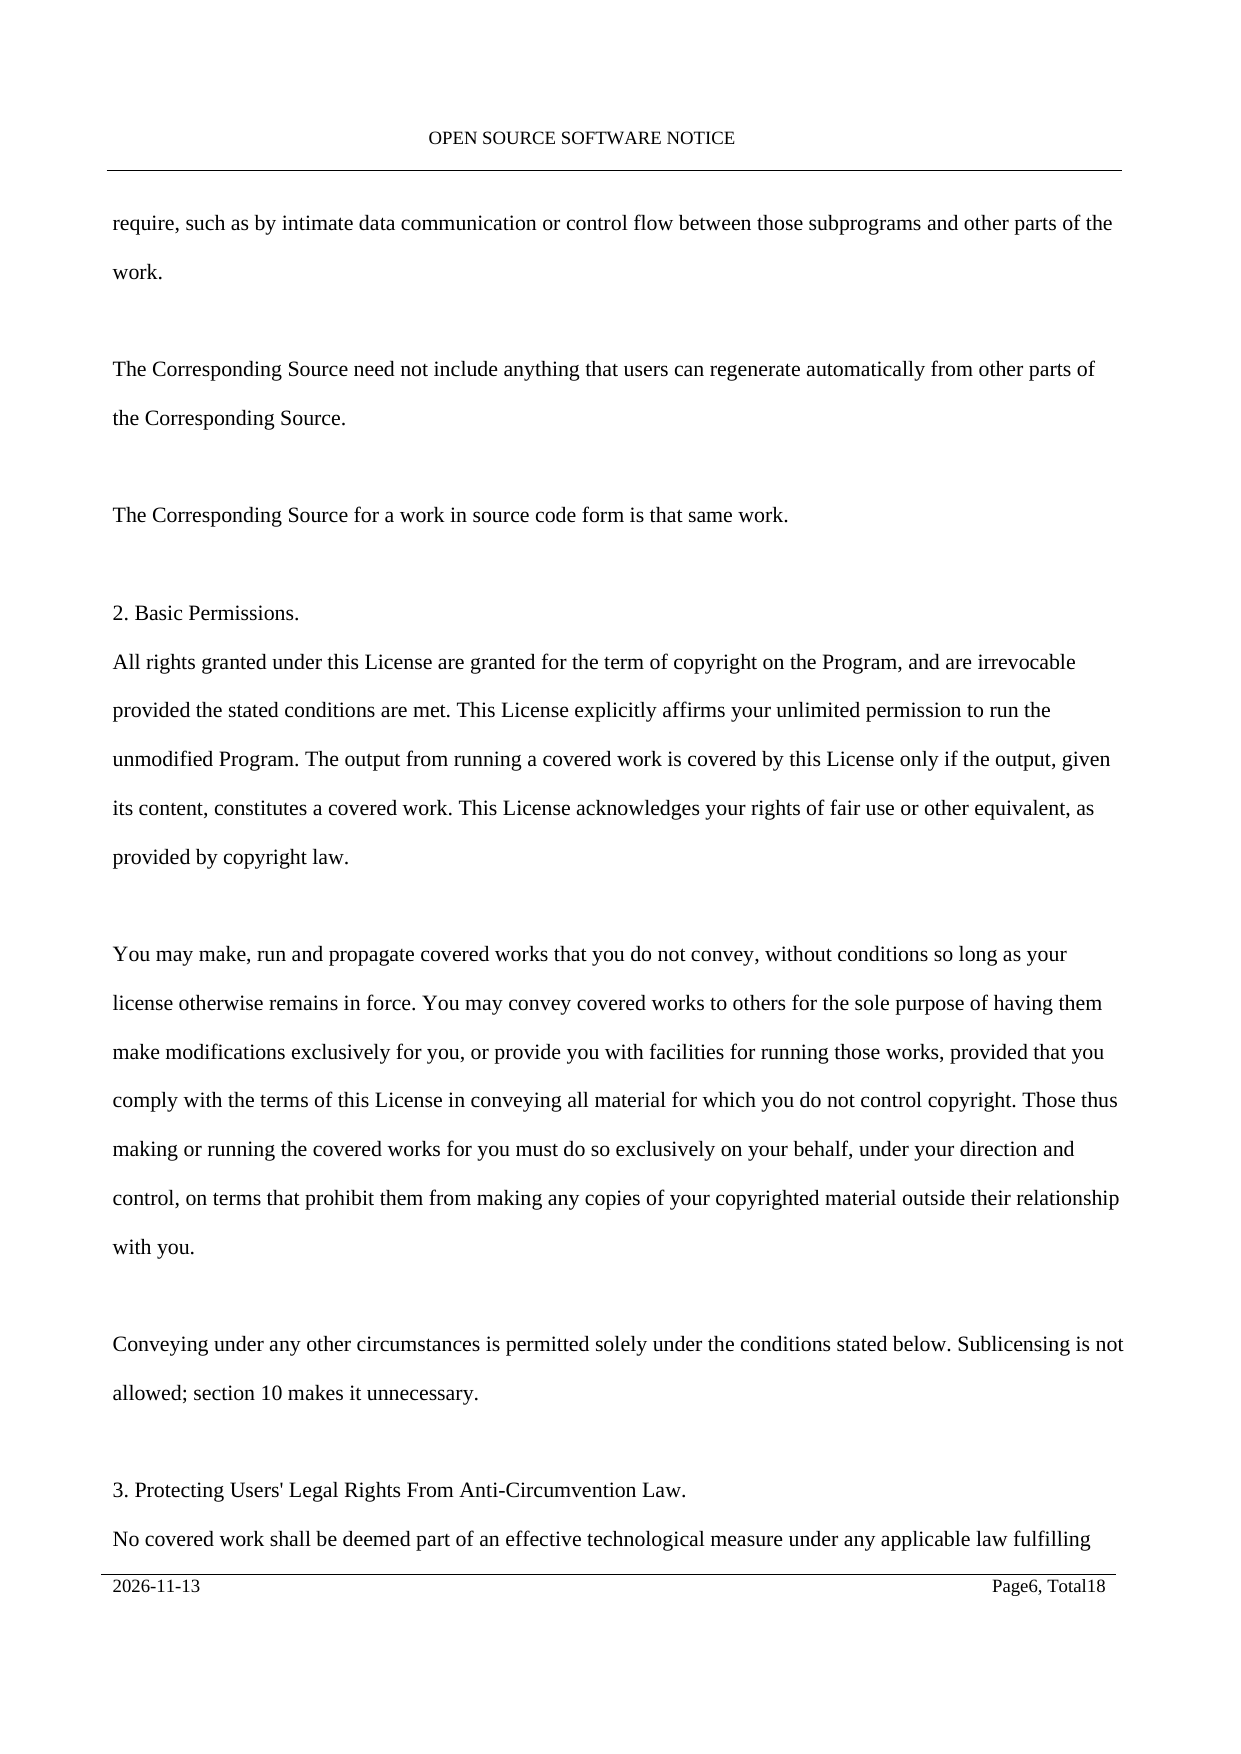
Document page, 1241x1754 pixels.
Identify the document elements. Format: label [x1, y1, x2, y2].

text [112, 206, 1128, 1555]
